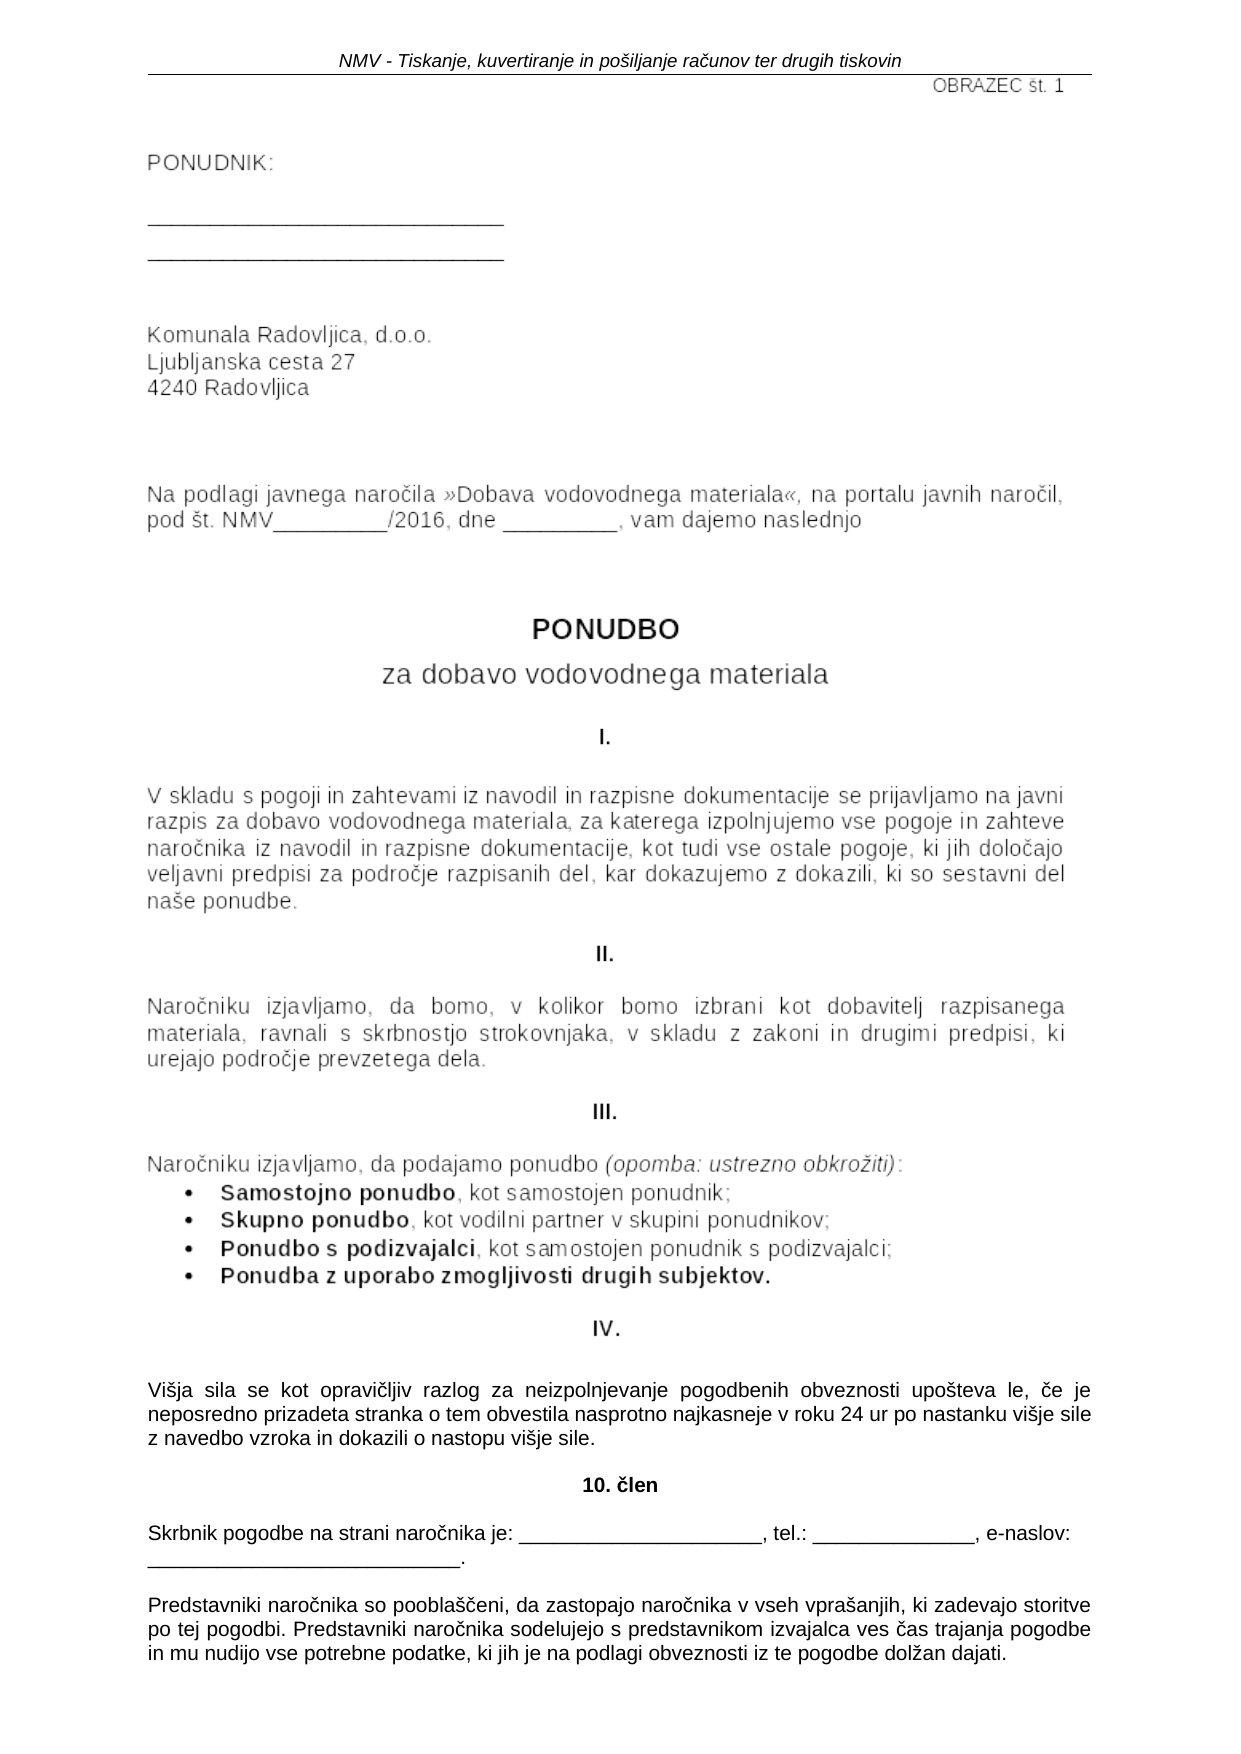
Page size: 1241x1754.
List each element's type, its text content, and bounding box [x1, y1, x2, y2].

text 10. člen [148, 1473, 1092, 1497]
text Višja sila se kot opravičljiv razlog za neizpolnjevanje pogodbenih obveznosti upošteva le, če je neposredno prizadeta stranka o tem obvestila nasprotno najkasneje v roku 24 ur po nastanku višje sile z navedbo vzroka in dokazili o nastopu višje sile. [148, 1377, 1092, 1449]
text Predstavniki naročnika so pooblaščeni, da zastopajo naročnika v vseh vprašanjih, ki zadevajo storitve po tej pogodbi. Predstavniki naročnika sodelujejo s predstavnikom izvajalca ves čas trajanja pogodbe in mu nudijo vse potrebne podatke, ki jih je na podlagi obveznosti iz te pogodbe dolžan dajati. [148, 1593, 1092, 1665]
text Skrbnik pogodbe na strani naročnika je: _____________________, tel.: ______________, e-naslov: ___________________________. [148, 1521, 1092, 1569]
